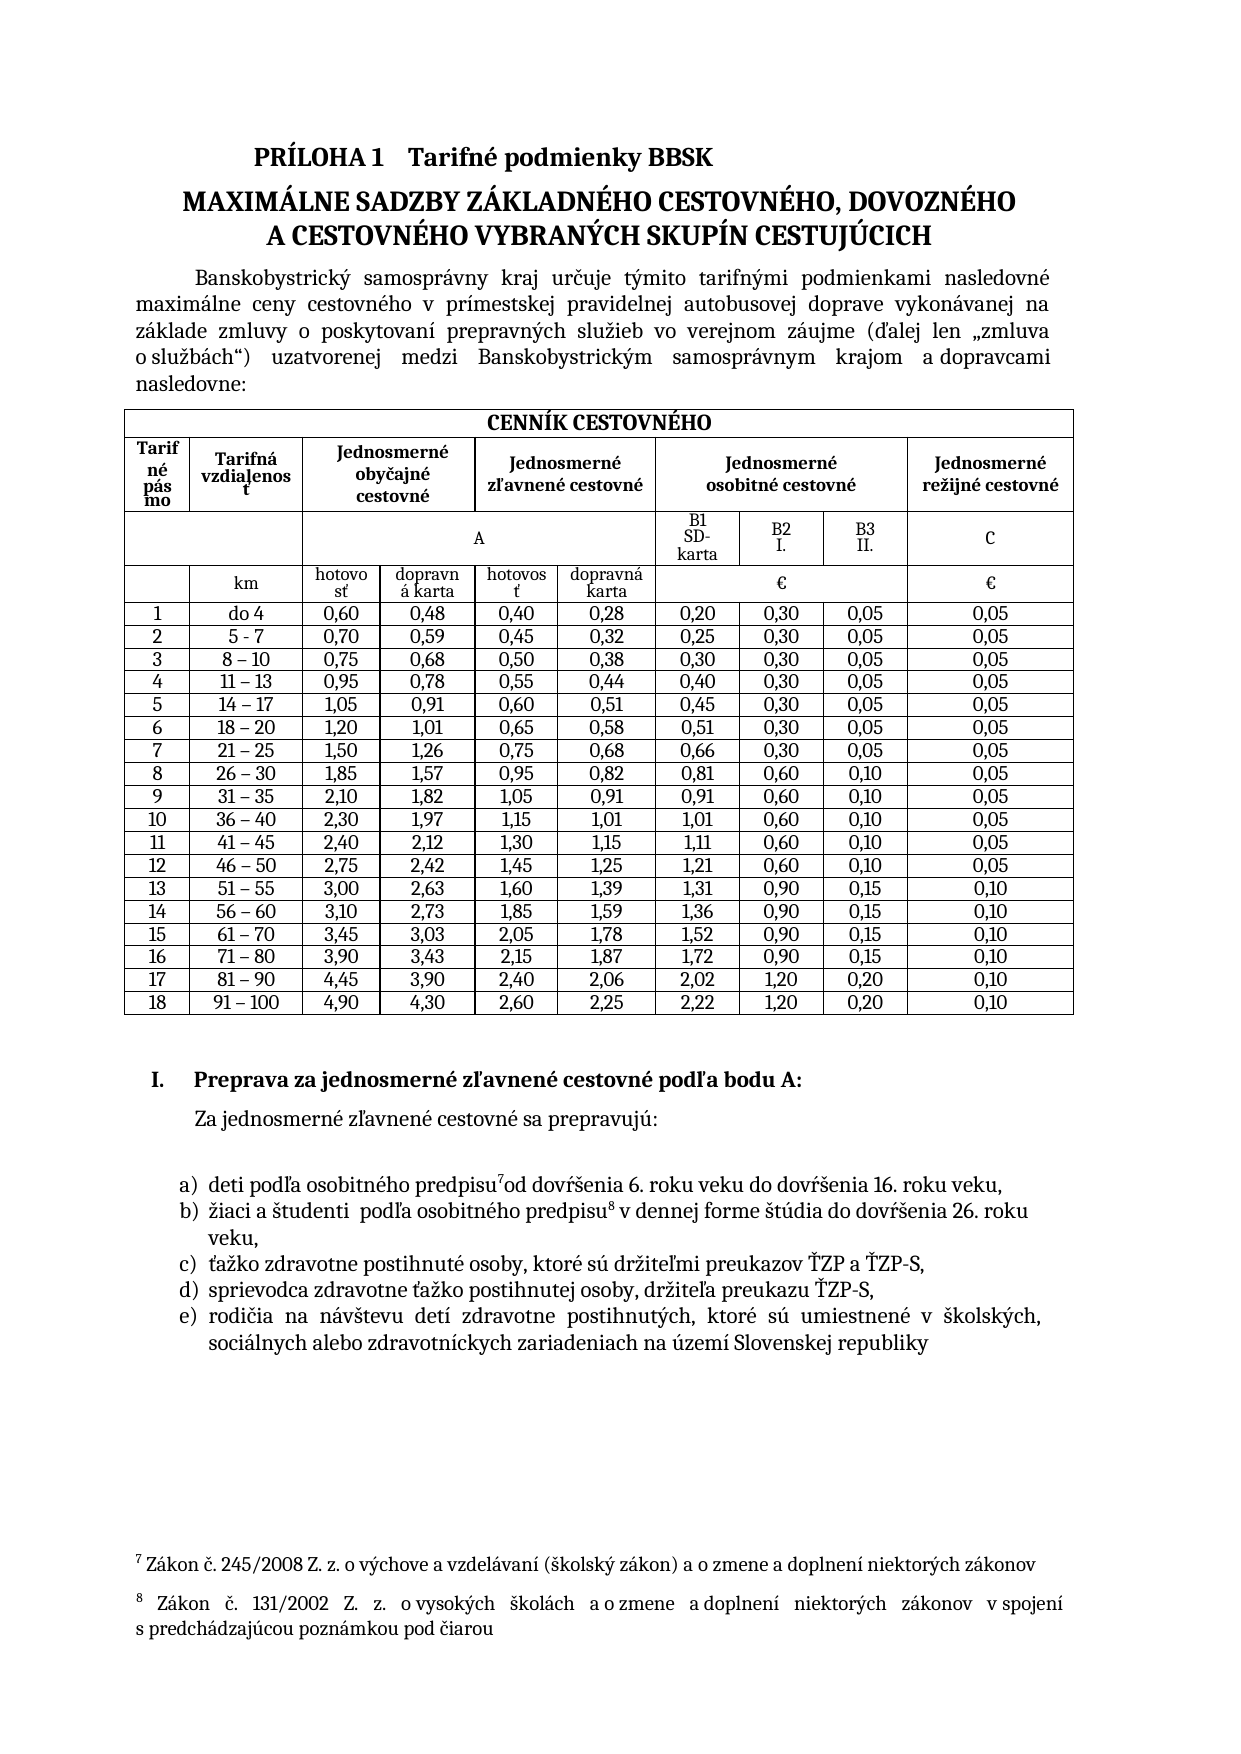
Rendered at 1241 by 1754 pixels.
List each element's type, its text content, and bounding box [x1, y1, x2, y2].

table_cell B2 I. [740, 512, 823, 565]
table_cell 0,40 [656, 671, 739, 693]
table_cell 0,32 [558, 626, 655, 647]
table_cell 0,60 [740, 786, 823, 808]
table_cell do 4 [190, 603, 302, 624]
table_cell 3,03 [381, 924, 474, 945]
table_cell 4,45 [303, 969, 379, 991]
table_cell 0,51 [656, 717, 739, 739]
table_cell 13 [125, 878, 189, 899]
table_cell 0,95 [303, 671, 379, 693]
table_cell 26 – 30 [190, 763, 302, 785]
table_cell 2,05 [476, 924, 557, 945]
table_cell 0,10 [908, 946, 1073, 968]
table_cell 2,15 [476, 946, 557, 968]
table_cell 1,72 [656, 946, 739, 968]
table_cell 0,90 [740, 946, 823, 968]
table_cell 1,26 [381, 740, 474, 762]
list ťažko zdravotne postihnuté osoby, ktoré sú držiteľmi preukazov ŤZP a ŤZP-S, [179, 1251, 1063, 1277]
table_cell 1,31 [656, 878, 739, 899]
table_cell 1,15 [476, 809, 557, 831]
table_cell 0,10 [908, 878, 1073, 899]
table_cell 0,60 [740, 855, 823, 877]
table_cell 2,12 [381, 832, 474, 854]
table_cell 1,01 [558, 809, 655, 831]
table_cell hotovosť [303, 566, 379, 602]
table_cell 1,30 [476, 832, 557, 854]
table_cell B1 SD-karta [656, 512, 739, 565]
table_cell hotovosť [476, 566, 557, 602]
table_cell [125, 566, 189, 602]
table_cell 0,60 [740, 809, 823, 831]
table_cell C [908, 512, 1073, 565]
table_cell 12 [125, 855, 189, 877]
table_cell 0,30 [740, 626, 823, 647]
table_cell 0,05 [908, 671, 1073, 693]
table_cell 1,85 [303, 763, 379, 785]
table_cell 2 [125, 626, 189, 647]
table_cell 0,10 [908, 992, 1073, 1014]
table_cell 0,20 [656, 603, 739, 624]
table_cell 0,05 [824, 671, 907, 693]
table_cell 1,05 [476, 786, 557, 808]
table_cell 0,05 [908, 626, 1073, 647]
table_cell 0,60 [740, 763, 823, 785]
table_cell 56 – 60 [190, 901, 302, 922]
table_cell 4,30 [381, 992, 474, 1014]
table_cell dopravná karta [381, 566, 474, 602]
list rodičia na návštevu detí zdravotne postihnutých, ktoré sú umiestnené v školských, sociálnych alebo zdravotníckych zariadeniach na území Slovenskej republiky [179, 1303, 1042, 1356]
table_cell 0,60 [476, 694, 557, 716]
table_cell 0,05 [908, 786, 1073, 808]
table_cell 0,15 [824, 946, 907, 968]
table_cell 2,06 [558, 969, 655, 991]
table_cell 0,45 [656, 694, 739, 716]
table_cell 0,30 [740, 694, 823, 716]
table_cell 0,05 [908, 740, 1073, 762]
table_cell 0,15 [824, 901, 907, 922]
table_cell 9 [125, 786, 189, 808]
table_cell 81 – 90 [190, 969, 302, 991]
table_cell 6 [125, 717, 189, 739]
table_cell 0,10 [824, 855, 907, 877]
table_cell € [656, 566, 907, 602]
table_cell € [908, 566, 1073, 602]
table_cell 1,57 [381, 763, 474, 785]
table_cell Jednosmerné osobitné cestovné [656, 438, 907, 511]
table_cell 16 [125, 946, 189, 968]
table_cell 1,45 [476, 855, 557, 877]
table_cell 8 [125, 763, 189, 785]
table_cell 1,59 [558, 901, 655, 922]
table_cell 11 [125, 832, 189, 854]
table_cell 61 – 70 [190, 924, 302, 945]
table_cell dopravná karta [558, 566, 655, 602]
table_cell 2,63 [381, 878, 474, 899]
table_cell 0,10 [908, 924, 1073, 945]
table_cell 1,50 [303, 740, 379, 762]
table_cell 1 [125, 603, 189, 624]
table_cell 1,25 [558, 855, 655, 877]
table_cell 0,68 [381, 649, 474, 670]
table_cell 1,20 [740, 992, 823, 1014]
table_cell 14 [125, 901, 189, 922]
table_cell 0,05 [908, 717, 1073, 739]
table_cell 0,05 [908, 603, 1073, 624]
table_cell 2,25 [558, 992, 655, 1014]
table_cell 1,87 [558, 946, 655, 968]
table_cell 0,91 [558, 786, 655, 808]
table_cell 0,30 [740, 603, 823, 624]
list Preprava za jednosmerné zľavnené cestovné podľa bodu A: [164, 1067, 1015, 1093]
table_cell 0,05 [824, 717, 907, 739]
table_cell 0,05 [908, 809, 1073, 831]
table_cell 0,45 [476, 626, 557, 647]
table_header CENNÍK CESTOVNÉHO [125, 410, 1073, 437]
table_cell 0,25 [656, 626, 739, 647]
table_cell 4,90 [303, 992, 379, 1014]
table_cell 1,52 [656, 924, 739, 945]
table_cell 3,90 [303, 946, 379, 968]
table_cell 15 [125, 924, 189, 945]
table_cell 36 – 40 [190, 809, 302, 831]
table_cell 0,10 [824, 786, 907, 808]
table_cell 91 – 100 [190, 992, 302, 1014]
table_cell 0,90 [740, 878, 823, 899]
table_cell 1,20 [303, 717, 379, 739]
table_cell 18 [125, 992, 189, 1014]
table_cell 18 – 20 [190, 717, 302, 739]
subtitle PRÍLOHA 1 Tarifné podmienky BBSK [194, 142, 1073, 173]
table_cell 0,70 [303, 626, 379, 647]
table_cell 1,20 [740, 969, 823, 991]
table_cell 1,78 [558, 924, 655, 945]
text MAXIMÁLNE SADZBY ZÁKLADNÉHO CESTOVNÉHO, DOVOZNÉHO A CESTOVNÉHO VYBRANÝCH SKUPÍN CESTUJÚCICH [135, 185, 1063, 252]
table_cell 1,21 [656, 855, 739, 877]
table_cell 0,10 [824, 832, 907, 854]
table_cell 0,15 [824, 924, 907, 945]
table_cell 1,36 [656, 901, 739, 922]
table_cell 0,75 [303, 649, 379, 670]
table_cell 71 – 80 [190, 946, 302, 968]
table_cell 0,51 [558, 694, 655, 716]
table_cell 0,38 [558, 649, 655, 670]
table_cell 0,90 [740, 924, 823, 945]
table_cell A [303, 512, 655, 565]
table_cell 1,60 [476, 878, 557, 899]
table_cell 0,10 [824, 809, 907, 831]
table_cell Jednosmerné režijné cestovné [908, 438, 1073, 511]
table_cell 21 – 25 [190, 740, 302, 762]
table_cell 1,97 [381, 809, 474, 831]
table_cell km [190, 566, 302, 602]
table_cell 2,60 [476, 992, 557, 1014]
table_cell 0,10 [908, 969, 1073, 991]
table_cell 0,05 [908, 649, 1073, 670]
table_cell 0,05 [908, 763, 1073, 785]
table_cell 3,45 [303, 924, 379, 945]
table_cell 0,44 [558, 671, 655, 693]
table_cell 11 – 13 [190, 671, 302, 693]
table_cell 0,30 [656, 649, 739, 670]
table_cell 0,20 [824, 992, 907, 1014]
table_cell 0,81 [656, 763, 739, 785]
table_cell 7 [125, 740, 189, 762]
table_cell 0,30 [740, 740, 823, 762]
table_cell 1,01 [381, 717, 474, 739]
table_cell 0,60 [303, 603, 379, 624]
table_cell 2,30 [303, 809, 379, 831]
table_cell 0,68 [558, 740, 655, 762]
text Banskobystrický samosprávny kraj určuje týmito tarifnými podmienkami nasledovné maximálne ceny cestovného v prímestskej pravidelnej autobusovej doprave vykonávanej na základe zmluvy o poskytovaní prepravných služieb vo verejnom záujme (ďalej len „zmluva o službách“) uzatvorenej medzi Banskobystrickým samosprávnym krajom a dopravcami nasledovne: [135, 265, 1051, 397]
table_cell 0,10 [824, 763, 907, 785]
table_cell 0,50 [476, 649, 557, 670]
list deti podľa osobitného predpisuod dovŕšenia 6. roku veku do dovŕšenia 16. roku veku, [179, 1172, 1063, 1198]
table_cell 31 – 35 [190, 786, 302, 808]
table_cell 51 – 55 [190, 878, 302, 899]
table_cell 41 – 45 [190, 832, 302, 854]
table_cell 1,05 [303, 694, 379, 716]
table_cell 2,40 [476, 969, 557, 991]
table_cell 0,82 [558, 763, 655, 785]
table_cell 8 – 10 [190, 649, 302, 670]
table_cell 1,15 [558, 832, 655, 854]
table_cell 0,30 [740, 717, 823, 739]
table_cell 2,10 [303, 786, 379, 808]
table_cell 0,78 [381, 671, 474, 693]
table_cell 0,58 [558, 717, 655, 739]
list sprievodca zdravotne ťažko postihnutej osoby, držiteľa preukazu ŤZP-S, [179, 1277, 1063, 1303]
table_cell 3,10 [303, 901, 379, 922]
table_cell 0,05 [824, 694, 907, 716]
table_cell 0,91 [381, 694, 474, 716]
table_cell 0,66 [656, 740, 739, 762]
table_cell Jednosmerné zľavnené cestovné [476, 438, 655, 511]
table_cell 0,75 [476, 740, 557, 762]
table_cell 2,40 [303, 832, 379, 854]
table_cell 3,43 [381, 946, 474, 968]
table_cell 0,05 [824, 626, 907, 647]
table_cell 0,40 [476, 603, 557, 624]
table_cell [125, 512, 302, 565]
table_cell 0,30 [740, 671, 823, 693]
text Za jednosmerné zľavnené cestovné sa prepravujú: [164, 1106, 1063, 1132]
table_cell 3,00 [303, 878, 379, 899]
table_cell 0,20 [824, 969, 907, 991]
table_cell 2,42 [381, 855, 474, 877]
list žiaci a študenti podľa osobitného predpisu v dennej forme štúdia do dovŕšenia 26. roku veku, [179, 1198, 1063, 1251]
table_cell 10 [125, 809, 189, 831]
table_cell 0,15 [824, 878, 907, 899]
table_cell 4 [125, 671, 189, 693]
table_cell 0,95 [476, 763, 557, 785]
table_cell 2,02 [656, 969, 739, 991]
table_cell 14 – 17 [190, 694, 302, 716]
table_cell 0,05 [824, 649, 907, 670]
table_cell 0,28 [558, 603, 655, 624]
table_cell 5 [125, 694, 189, 716]
table_cell 2,73 [381, 901, 474, 922]
table_cell 0,05 [908, 855, 1073, 877]
table_cell 1,01 [656, 809, 739, 831]
table_cell 0,60 [740, 832, 823, 854]
table_cell 5 - 7 [190, 626, 302, 647]
table_cell 0,05 [824, 740, 907, 762]
table_cell 3,90 [381, 969, 474, 991]
table_cell 0,05 [824, 603, 907, 624]
table_cell 0,48 [381, 603, 474, 624]
table_cell 1,85 [476, 901, 557, 922]
table_cell Jednosmerné obyčajné cestovné [303, 438, 474, 511]
table_cell 0,91 [656, 786, 739, 808]
table_cell 0,10 [908, 901, 1073, 922]
table_cell 0,65 [476, 717, 557, 739]
table_cell 2,75 [303, 855, 379, 877]
table_cell 3 [125, 649, 189, 670]
table_cell B3 II. [824, 512, 907, 565]
table_cell 0,30 [740, 649, 823, 670]
table_cell 0,59 [381, 626, 474, 647]
table_cell 1,82 [381, 786, 474, 808]
table_cell 1,11 [656, 832, 739, 854]
table_cell Tarifná vzdialenosť [190, 438, 302, 511]
table_cell 0,05 [908, 694, 1073, 716]
table_cell 17 [125, 969, 189, 991]
table_cell 2,22 [656, 992, 739, 1014]
table_cell 46 – 50 [190, 855, 302, 877]
table_cell Tarifné pásmo [125, 438, 189, 511]
table_cell 0,90 [740, 901, 823, 922]
table_cell 0,05 [908, 832, 1073, 854]
table_cell 1,39 [558, 878, 655, 899]
table_cell 0,55 [476, 671, 557, 693]
